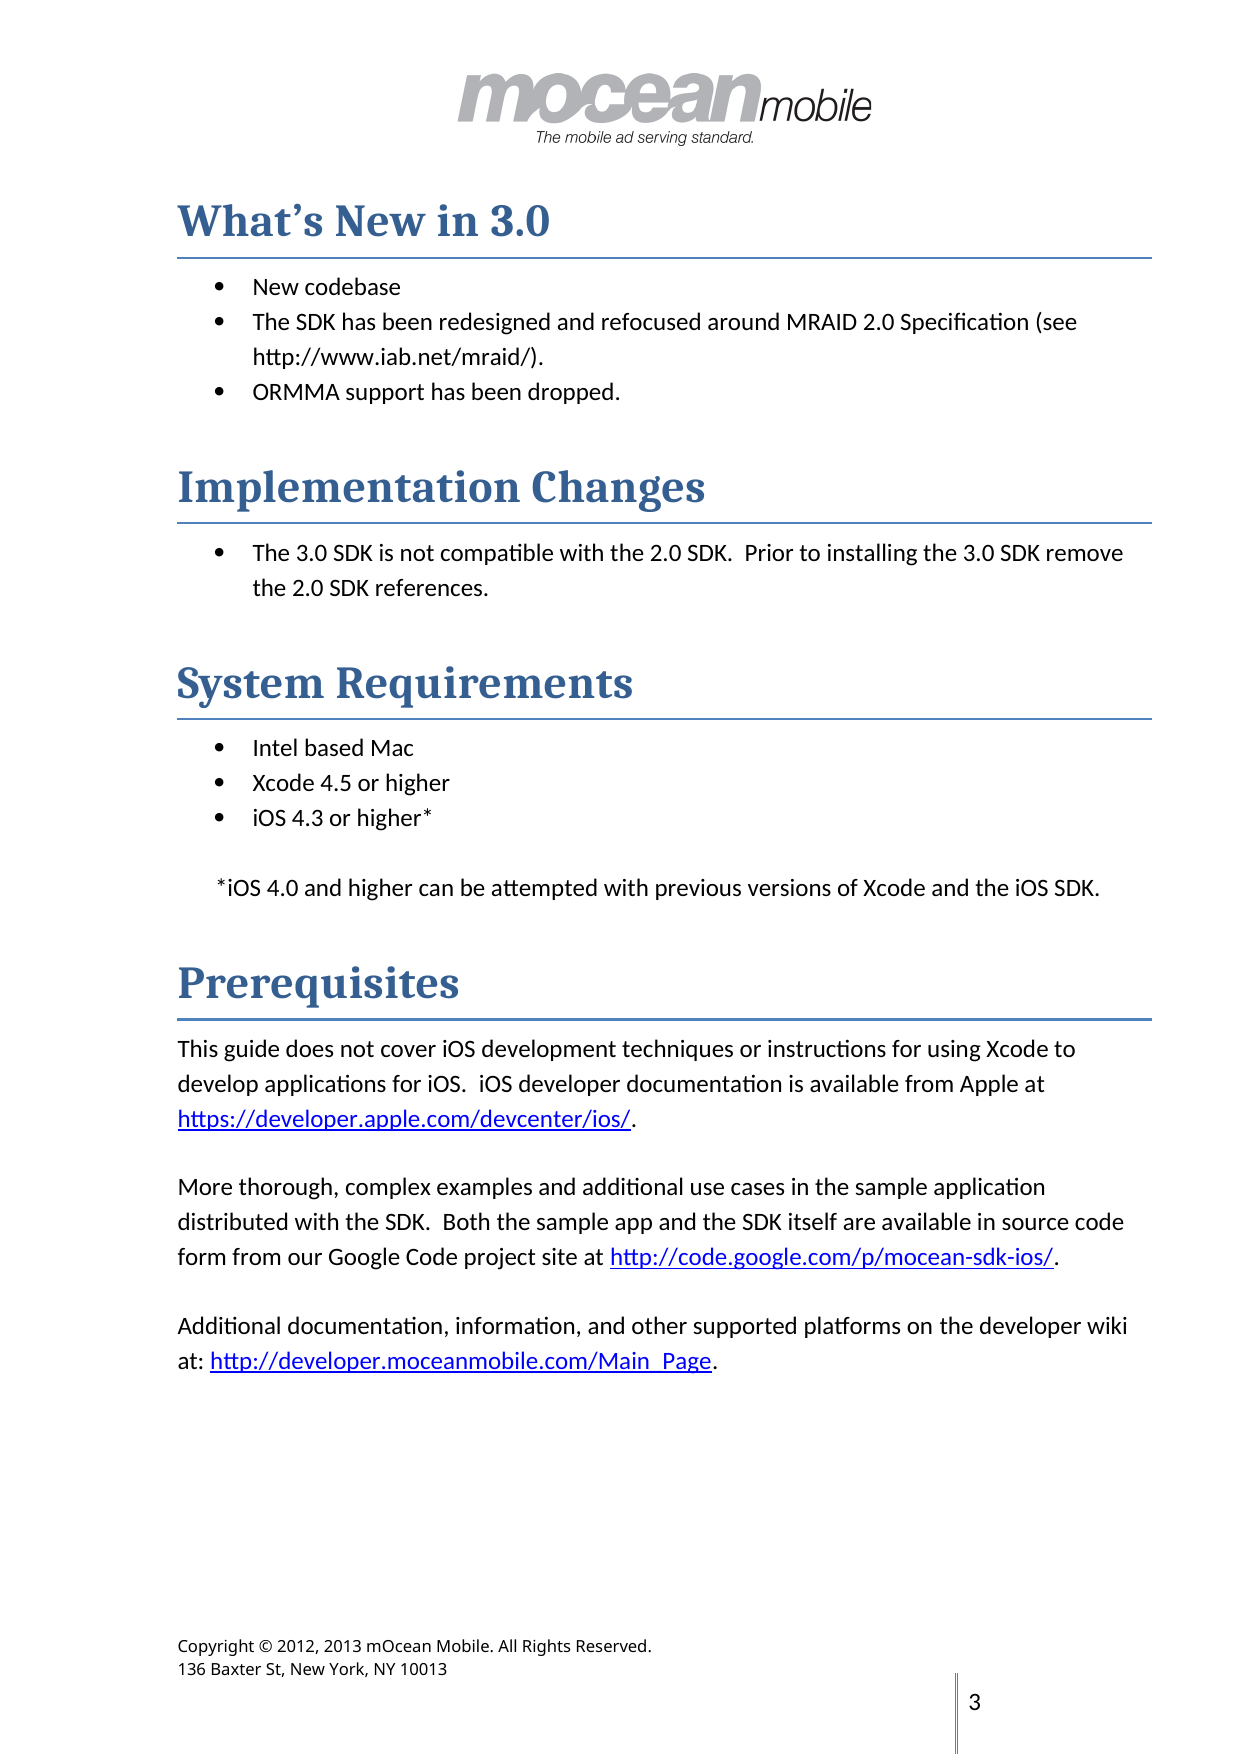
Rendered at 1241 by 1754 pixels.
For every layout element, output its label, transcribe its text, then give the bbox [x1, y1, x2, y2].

subtitle Prerequisites [177, 957, 1152, 1018]
text Intel based Mac [215, 732, 1152, 763]
subtitle System Requirements [177, 657, 1152, 718]
subtitle Implementation Changes [177, 461, 1152, 522]
text Additional documentation, information, and other supported platforms on the developer wiki at: http://developer.moceanmobile.com/Main_Page. [177, 1310, 1152, 1375]
text The SDK has been redesigned and refocused around MRAID 2.0 Specification (see http://www.iab.net/mraid/). [215, 306, 1152, 372]
text New codebase [215, 271, 1152, 302]
text iOS 4.3 or higher* [215, 802, 1152, 833]
text More thorough, complex examples and additional use cases in the sample application distributed with the SDK. Both the sample app and the SDK itself are available in source code form from our Google Code project site at http://code.google.com/p/mocean-sdk-ios/. [177, 1171, 1152, 1272]
text The 3.0 SDK is not compatible with the 2.0 SDK. Prior to installing the 3.0 SDK remove the 2.0 SDK references. [215, 537, 1152, 602]
picture [457, 73, 872, 146]
subtitle What’s New in 3.0 [177, 196, 1152, 257]
text ORMMA support has been dropped. [215, 376, 1152, 407]
list *iOS 4.0 and higher can be attempted with previous versions of Xcode and the iOS SDK. [215, 872, 1152, 903]
text This guide does not cover iOS development techniques or instructions for using Xcode to develop applications for iOS. iOS developer documentation is available from Apple at https://developer.apple.com/devcenter/ios/. [177, 1033, 1152, 1134]
text Xcode 4.5 or higher [215, 767, 1152, 798]
